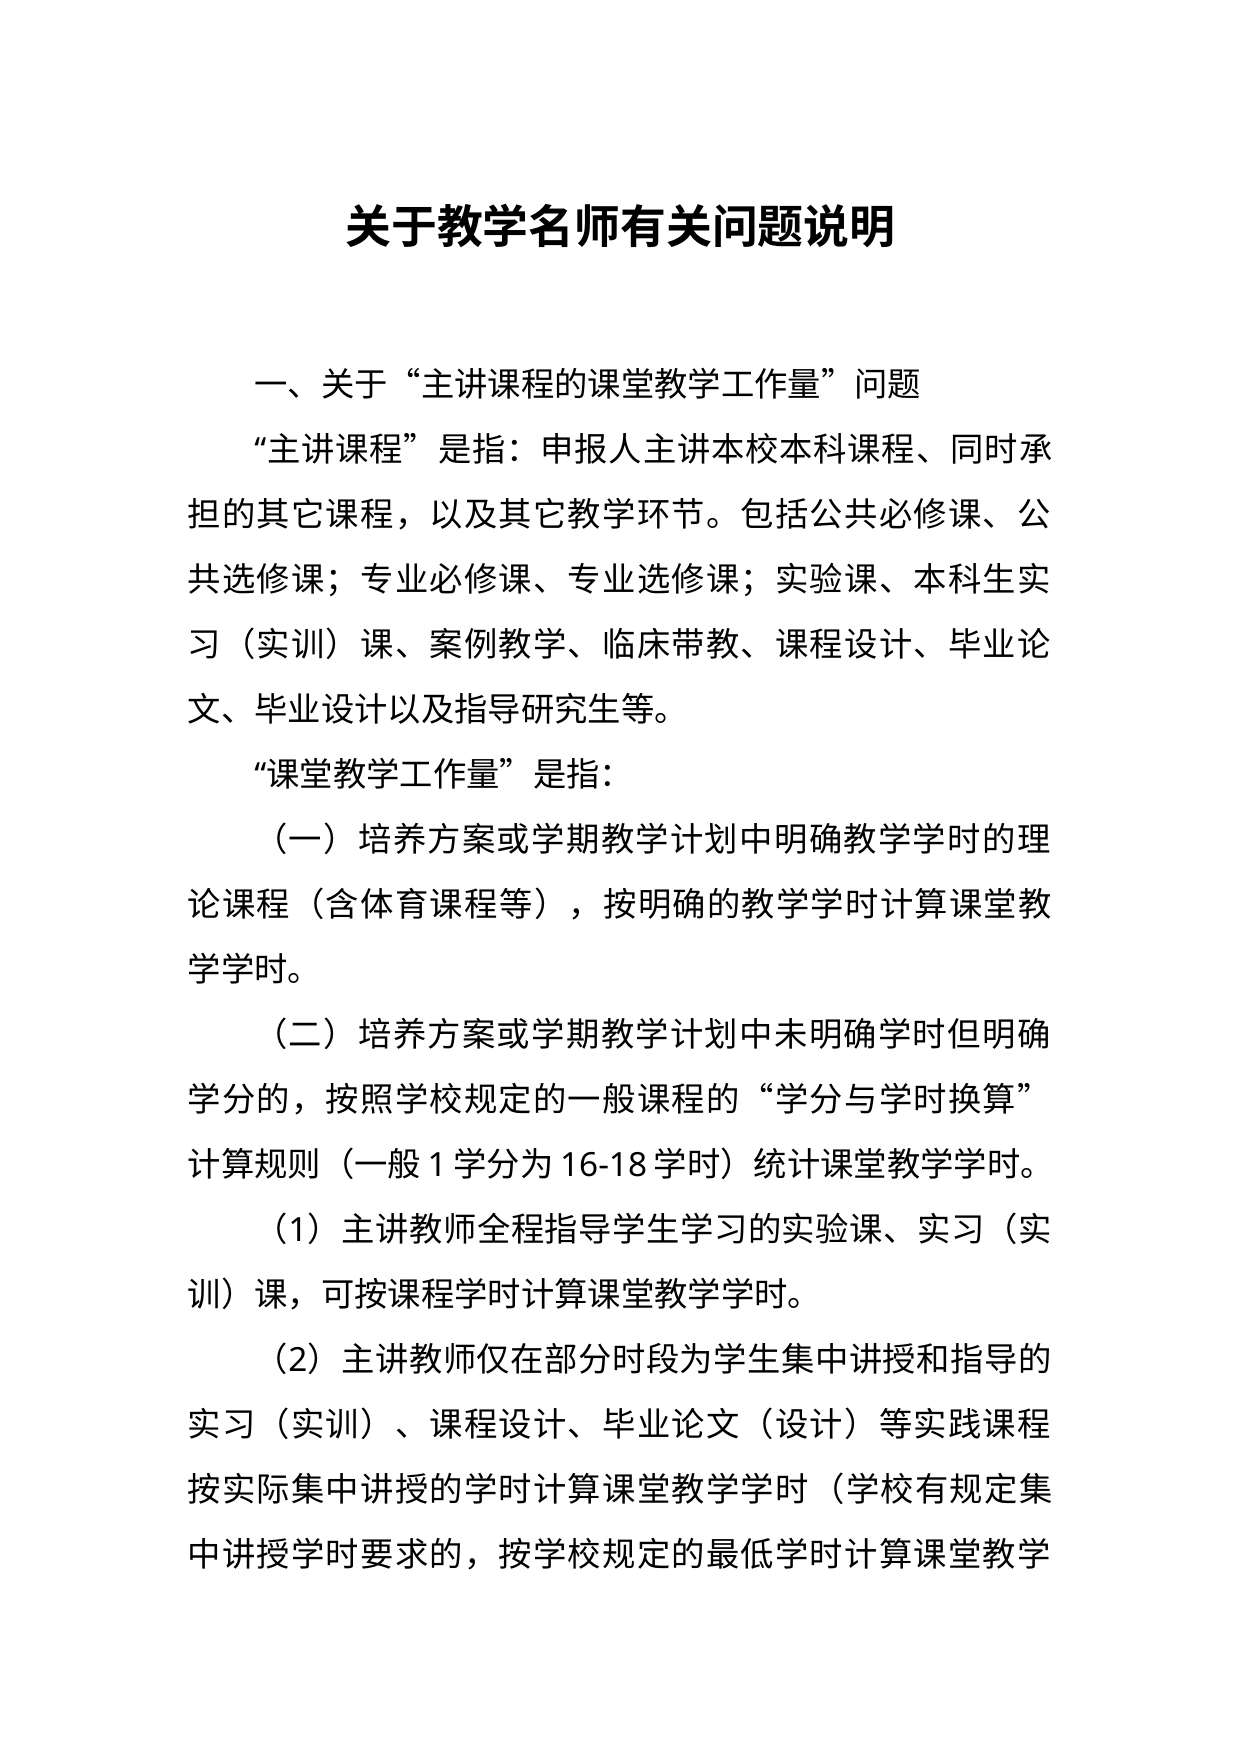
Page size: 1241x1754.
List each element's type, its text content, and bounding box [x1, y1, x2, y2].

text “课堂教学工作量”是指： [187, 739, 1053, 804]
text （1）主讲教师全程指导学生学习的实验课、实习（实训）课，可按课程学时计算课堂教学学时。 [187, 1194, 1053, 1324]
subtitle 关于教学名师有关问题说明 [187, 174, 1053, 272]
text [187, 1324, 1053, 1584]
text （二）培养方案或学期教学计划中未明确学时但明确学分的，按照学校规定的一般课程的“学分与学时换算”计算规则（一般1学分为16-18学时）统计课堂教学学时。 [187, 999, 1053, 1194]
text 一、关于“主讲课程的课堂教学工作量”问题 [187, 349, 1053, 414]
text “主讲课程”是指：申报人主讲本校本科课程、同时承担的其它课程，以及其它教学环节。包括公共必修课、公共选修课；专业必修课、专业选修课；实验课、本科生实习（实训）课、案例教学、临床带教、课程设计、毕业论文、毕业设计以及指导研究生等。 [187, 414, 1053, 739]
text （一）培养方案或学期教学计划中明确教学学时的理论课程（含体育课程等），按明确的教学学时计算课堂教学学时。 [187, 804, 1053, 999]
